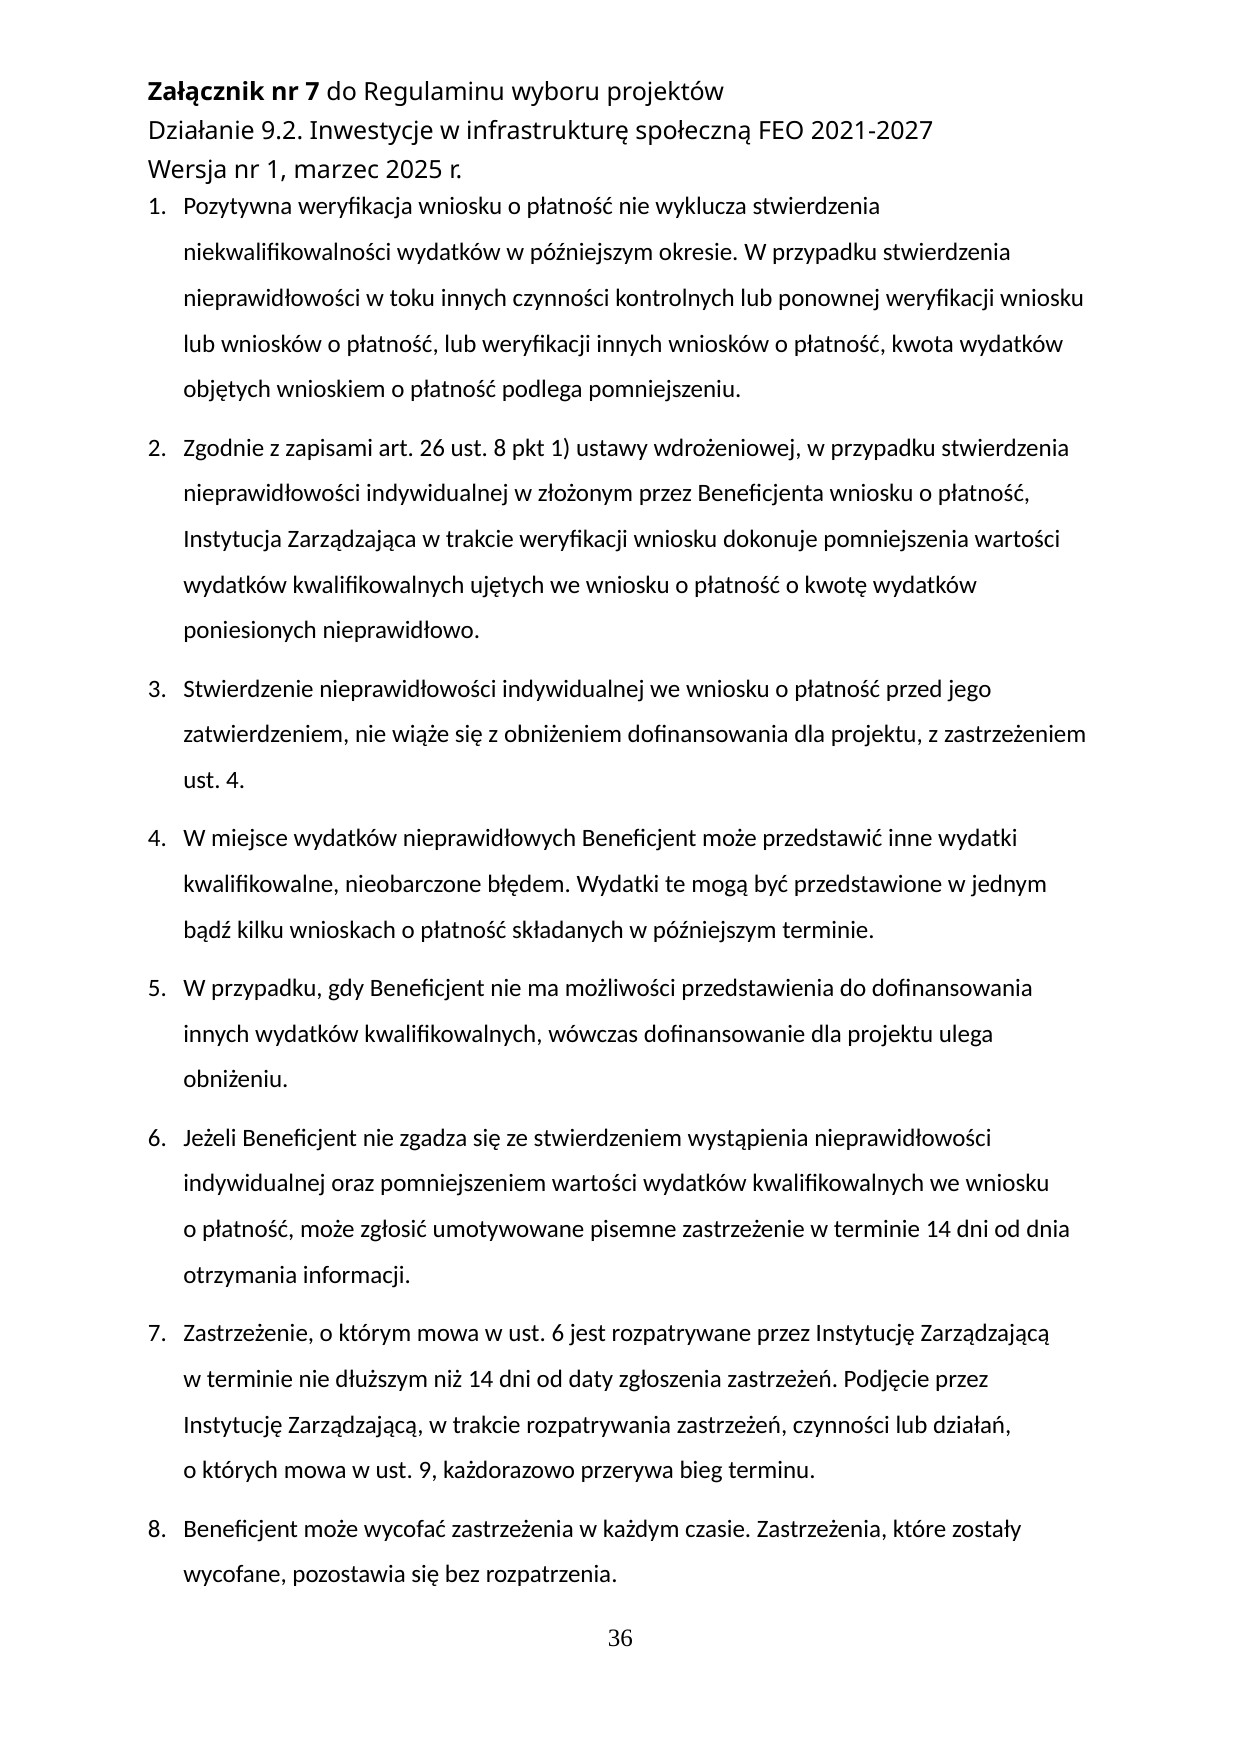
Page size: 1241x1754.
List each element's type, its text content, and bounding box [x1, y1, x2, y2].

list Zgodnie z zapisami art. 26 ust. 8 pkt 1) ustawy wdrożeniowej, w przypadku stwierdzenia nieprawidłowości indywidualnej w złożonym przez Beneficjenta wniosku o płatność, Instytucja Zarządzająca w trakcie weryfikacji wniosku dokonuje pomniejszenia wartości wydatków kwalifikowalnych ujętych we wniosku o płatność o kwotę wydatków poniesionych nieprawidłowo. [148, 432, 1092, 645]
list Zastrzeżenie, o którym mowa w ust. 6 jest rozpatrywane przez Instytucję Zarządzającą w terminie nie dłuższym niż 14 dni od daty zgłoszenia zastrzeżeń. Podjęcie przez Instytucję Zarządzającą, w trakcie rozpatrywania zastrzeżeń, czynności lub działań, o których mowa w ust. 9, każdorazowo przerywa bieg terminu. [148, 1317, 1092, 1485]
list Jeżeli Beneficjent nie zgadza się ze stwierdzeniem wystąpienia nieprawidłowości indywidualnej oraz pomniejszeniem wartości wydatków kwalifikowalnych we wniosku o płatność, może zgłosić umotywowane pisemne zastrzeżenie w terminie 14 dni od dnia otrzymania informacji. [148, 1122, 1092, 1289]
list Stwierdzenie nieprawidłowości indywidualnej we wniosku o płatność przed jego zatwierdzeniem, nie wiąże się z obniżeniem dofinansowania dla projektu, z zastrzeżeniem ust. 4. [148, 673, 1092, 795]
list Beneficjent może wycofać zastrzeżenia w każdym czasie. Zastrzeżenia, które zostały wycofane, pozostawia się bez rozpatrzenia. [148, 1513, 1092, 1589]
list W miejsce wydatków nieprawidłowych Beneficjent może przedstawić inne wydatki kwalifikowalne, nieobarczone błędem. Wydatki te mogą być przedstawione w jednym bądź kilku wnioskach o płatność składanych w późniejszym terminie. [148, 822, 1092, 944]
list W przypadku, gdy Beneficjent nie ma możliwości przedstawienia do dofinansowania innych wydatków kwalifikowalnych, wówczas dofinansowanie dla projektu ulega obniżeniu. [148, 972, 1092, 1094]
list Pozytywna weryfikacja wniosku o płatność nie wyklucza stwierdzenia niekwalifikowalności wydatków w późniejszym okresie. W przypadku stwierdzenia nieprawidłowości w toku innych czynności kontrolnych lub ponownej weryfikacji wniosku lub wniosków o płatność, lub weryfikacji innych wniosków o płatność, kwota wydatków objętych wnioskiem o płatność podlega pomniejszeniu. [148, 191, 1092, 404]
